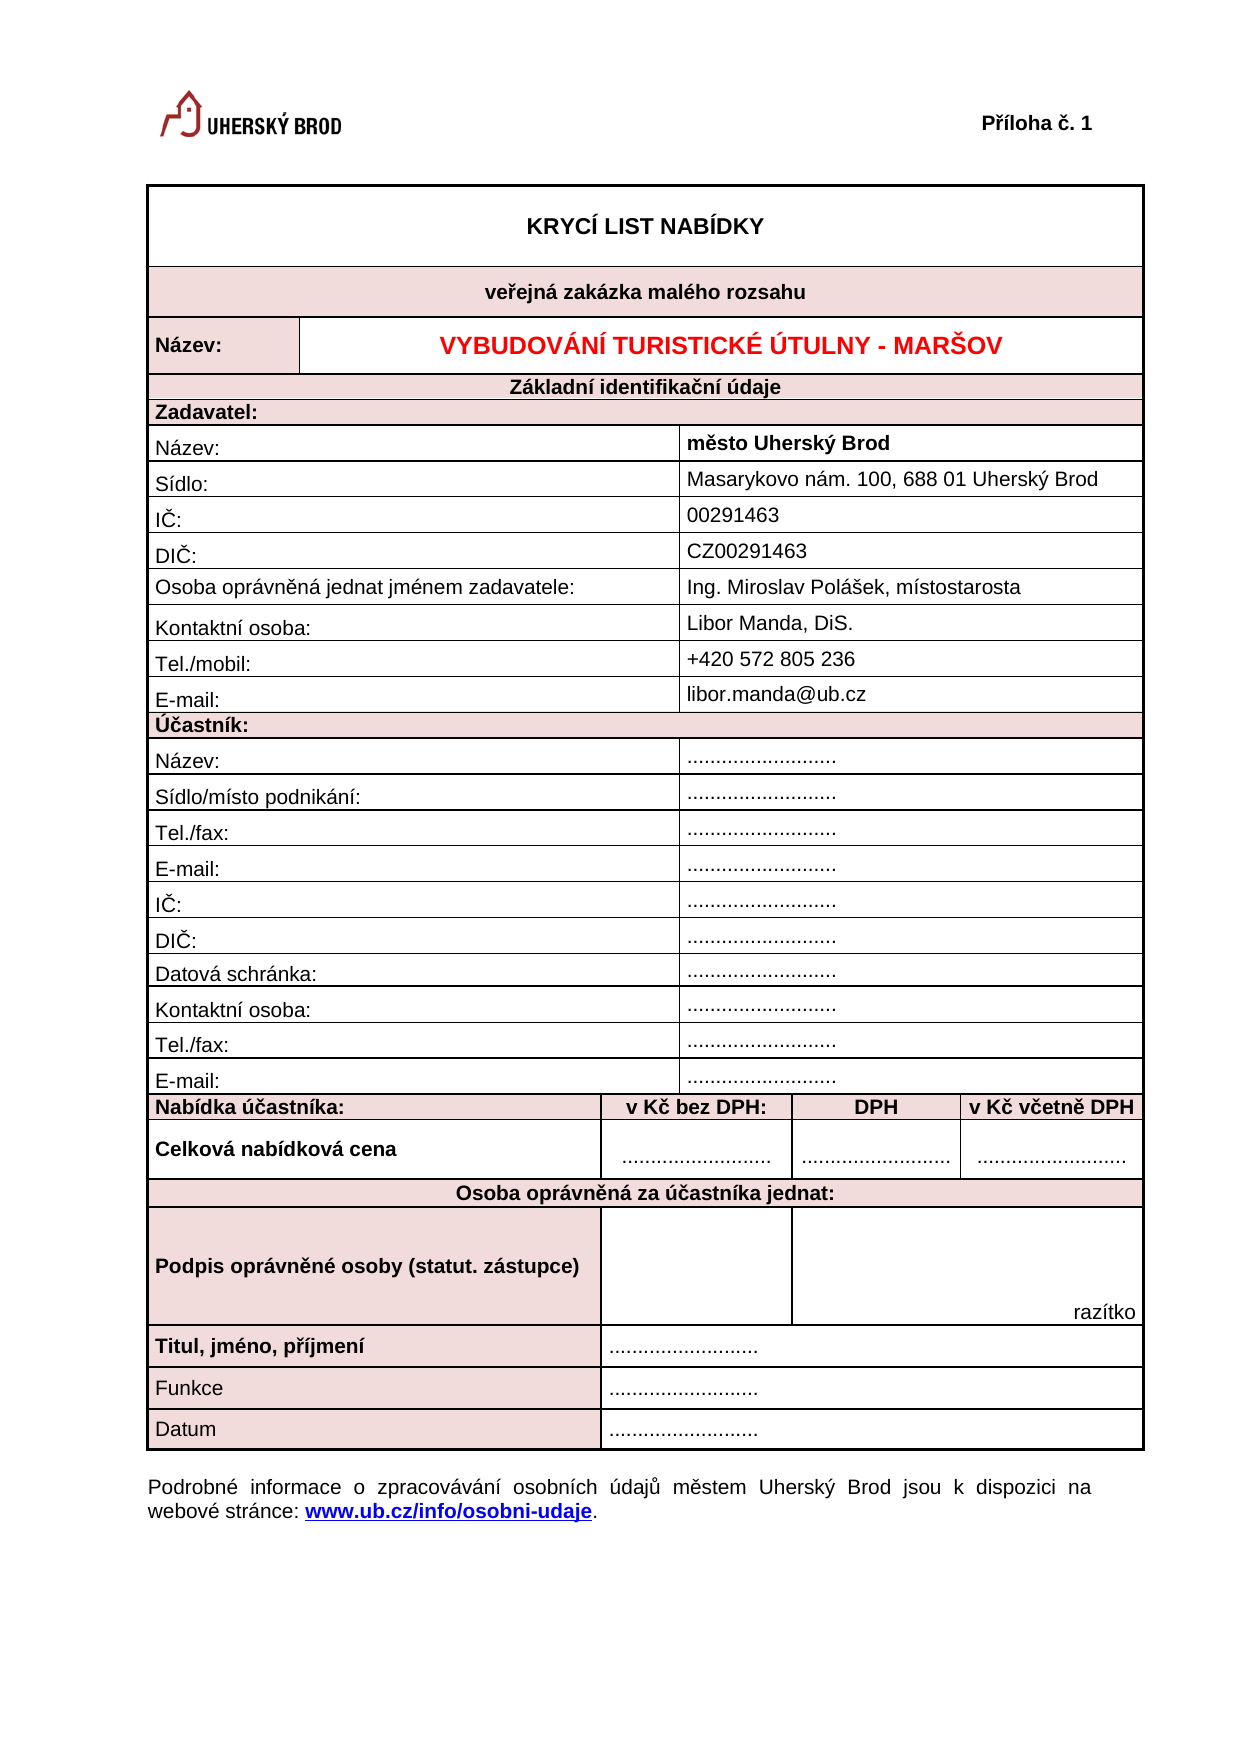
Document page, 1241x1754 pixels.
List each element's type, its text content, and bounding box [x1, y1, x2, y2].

table_cell CZ00291463 [680, 533, 1142, 568]
table_cell .......................... [680, 987, 1142, 1021]
table_cell Nabídka účastníka: [149, 1095, 600, 1119]
table_cell E-mail: [149, 677, 679, 711]
table_cell razítko [793, 1208, 1142, 1324]
table_cell v Kč bez DPH: [602, 1095, 791, 1119]
table_cell Datová schránka: [149, 954, 679, 985]
table_cell E-mail: [149, 846, 679, 881]
table_cell vybudování turistické útulny - maršov [300, 318, 1142, 373]
table_cell Tel./mobil: [149, 641, 679, 676]
table_cell Osoba oprávněná jednat jménem zadavatele: [149, 569, 679, 604]
table_cell Funkce [149, 1368, 600, 1408]
table_cell Sídlo: [149, 462, 679, 496]
table_cell DIČ: [149, 918, 679, 953]
table_cell Ing. Miroslav Polášek, místostarosta [680, 569, 1142, 604]
table_cell .......................... [680, 811, 1142, 845]
table_cell Masarykovo nám. 100, 688 01 Uherský Brod [680, 462, 1142, 496]
table_cell DIČ: [149, 533, 679, 568]
table_cell .......................... [602, 1410, 1142, 1448]
table_cell .......................... [680, 1023, 1142, 1057]
table_cell .......................... [602, 1120, 791, 1178]
table_cell Titul, jméno, příjmení [149, 1326, 600, 1366]
table_cell .......................... [602, 1368, 1142, 1408]
picture [147, 73, 354, 155]
table_cell Kontaktní osoba: [149, 987, 679, 1021]
table_cell Podpis oprávněné osoby (statut. zástupce) [149, 1208, 600, 1324]
table_cell .......................... [680, 775, 1142, 809]
table_cell Tel./fax: [149, 811, 679, 845]
table_cell Sídlo/místo podnikání: [149, 775, 679, 809]
table_cell +420 572 805 236 [680, 641, 1142, 676]
table_cell IČ: [149, 882, 679, 917]
table_cell Název: [149, 318, 299, 373]
table_cell Název: [149, 739, 679, 773]
table_cell IČ: [149, 497, 679, 532]
table_cell [602, 1208, 791, 1324]
table_cell Název: [149, 426, 679, 460]
table_cell .......................... [680, 846, 1142, 881]
table_cell .......................... [680, 1059, 1142, 1093]
table_cell v Kč včetně DPH [961, 1095, 1142, 1119]
table_cell Tel./fax: [149, 1023, 679, 1057]
table_cell Libor Manda, DiS. [680, 605, 1142, 639]
table_cell .......................... [680, 882, 1142, 917]
table_header KRYCÍ LIST NABÍDKY [149, 187, 1142, 266]
table_cell veřejná zakázka malého rozsahu [149, 267, 1142, 316]
table_cell Datum [149, 1410, 600, 1448]
table_cell libor.manda@ub.cz [680, 677, 1142, 711]
table_cell E-mail: [149, 1059, 679, 1093]
table_cell .......................... [602, 1326, 1142, 1366]
table_cell .......................... [961, 1120, 1142, 1178]
table_cell Kontaktní osoba: [149, 605, 679, 639]
text Podrobné informace o zpracovávání osobních údajů městem Uherský Brod jsou k dispozici na webové stránce: www.ub.cz/info/osobni-udaje. [148, 1475, 1092, 1523]
table_cell DPH [793, 1095, 960, 1119]
table_cell Celková nabídková cena [149, 1120, 600, 1178]
table_cell Základní identifikační údaje [149, 375, 1142, 398]
table_cell .......................... [680, 954, 1142, 985]
table_cell .......................... [680, 918, 1142, 953]
table_cell město Uherský Brod [680, 426, 1142, 460]
table_cell .......................... [793, 1120, 960, 1178]
table_cell .......................... [680, 739, 1142, 773]
table_cell Zadavatel: [149, 400, 1142, 424]
table_cell Účastník: [149, 713, 1142, 737]
table_cell Osoba oprávněná za účastníka jednat: [149, 1180, 1142, 1206]
table_cell 00291463 [680, 497, 1142, 532]
